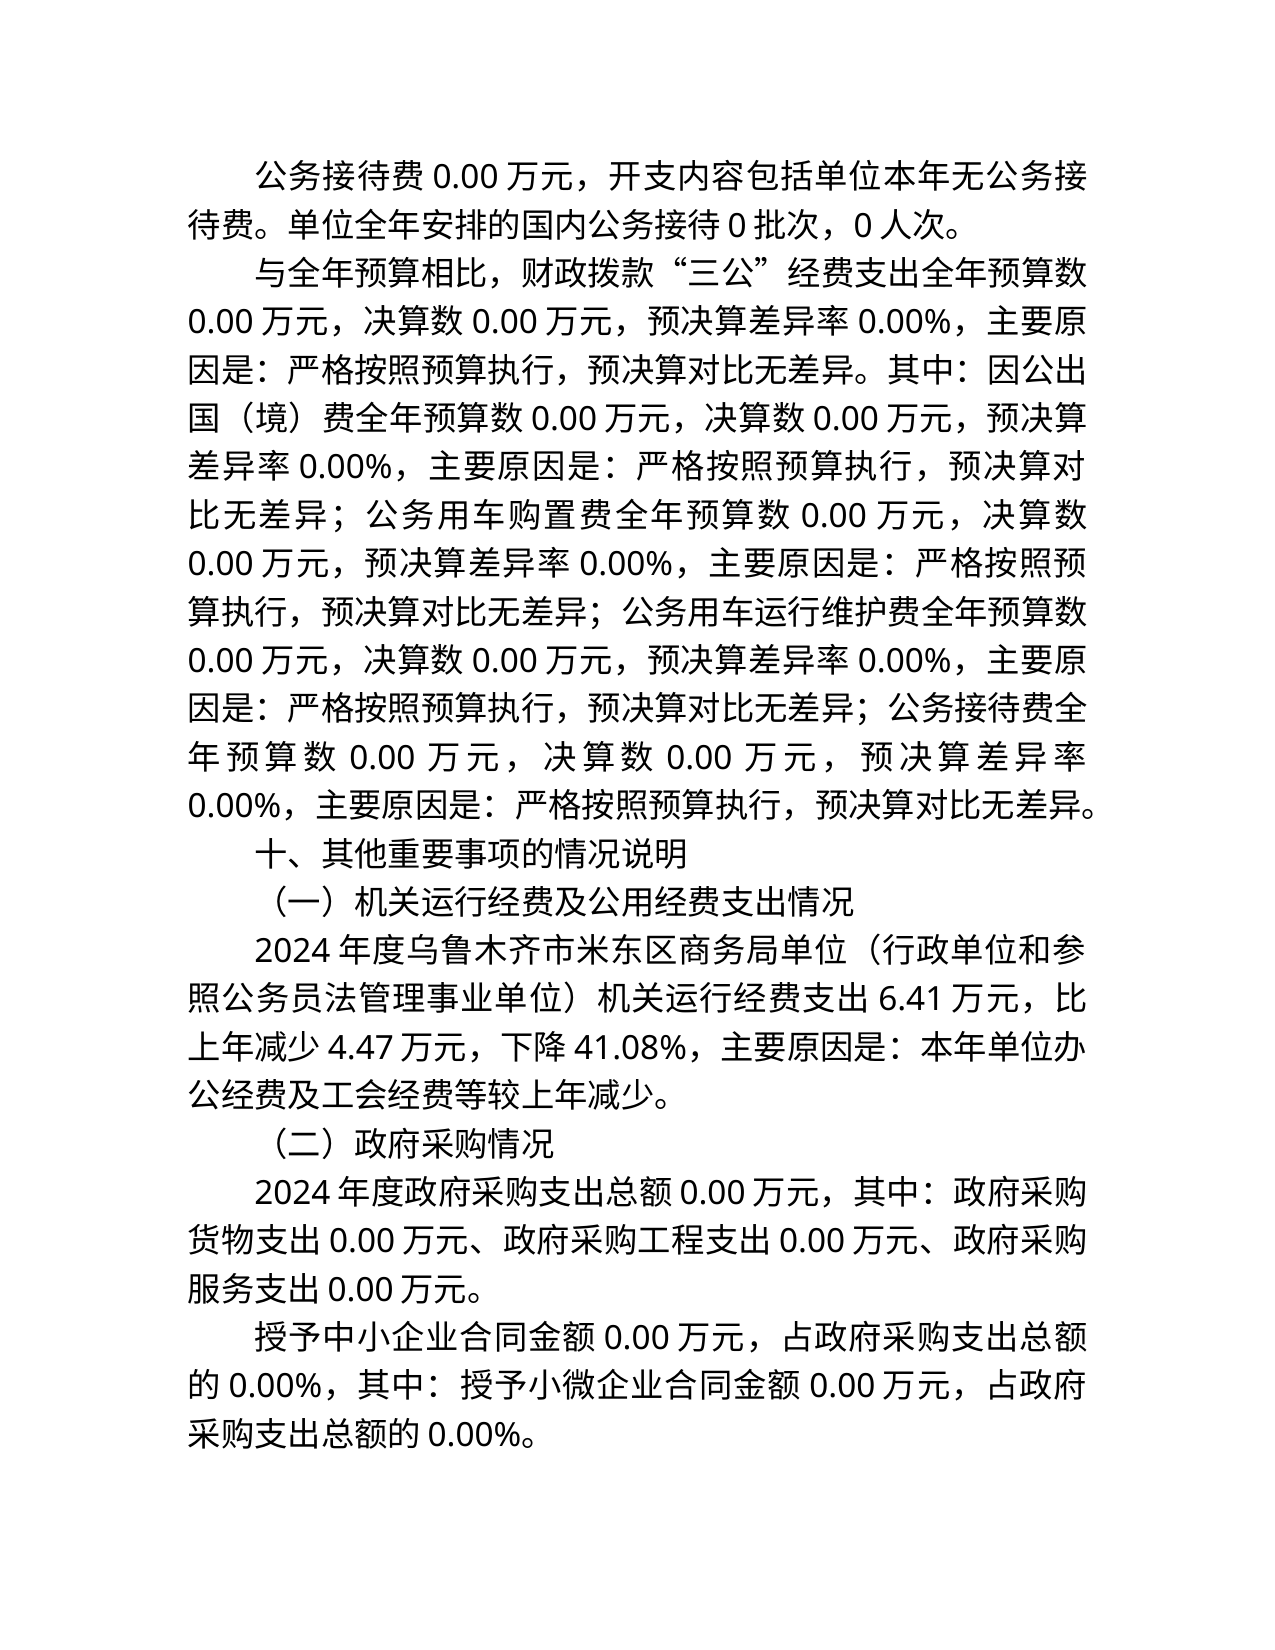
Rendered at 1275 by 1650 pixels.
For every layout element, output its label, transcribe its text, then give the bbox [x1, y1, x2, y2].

text 十、其他重要事项的情况说明 [187, 827, 1087, 876]
text 授予中小企业合同金额0.00万元，占政府采购支出总额的0.00%，其中：授予小微企业合同金额0.00万元，占政府采购支出总额的0.00%。 [187, 1311, 1087, 1456]
text （二）政府采购情况 [187, 1117, 1087, 1166]
text 2024年度政府采购支出总额0.00万元，其中：政府采购货物支出0.00万元、政府采购工程支出0.00万元、政府采购服务支出0.00万元。 [187, 1166, 1087, 1311]
text 公务接待费0.00万元，开支内容包括单位本年无公务接待费。单位全年安排的国内公务接待0批次，0人次。 [187, 150, 1087, 247]
text 与全年预算相比，财政拨款“三公”经费支出全年预算数0.00万元，决算数0.00万元，预决算差异率0.00%，主要原因是：严格按照预算执行，预决算对比无差异。其中：因公出国（境）费全年预算数0.00万元，决算数0.00万元，预决算差异率0.00%，主要原因是：严格按照预算执行，预决算对比无差异；公务用车购置费全年预算数0.00万元，决算数0.00万元，预决算差异率0.00%，主要原因是：严格按照预算执行，预决算对比无差异；公务用车运行维护费全年预算数0.00万元，决算数0.00万元，预决算差异率0.00%，主要原因是：严格按照预算执行，预决算对比无差异；公务接待费全年预算数0.00万元，决算数0.00万元，预决算差异率0.00%，主要原因是：严格按照预算执行，预决算对比无差异。 [187, 247, 1087, 827]
text 2024年度乌鲁木齐市米东区商务局单位（行政单位和参照公务员法管理事业单位）机关运行经费支出6.41万元，比上年减少4.47万元，下降41.08%，主要原因是：本年单位办公经费及工会经费等较上年减少。 [187, 924, 1087, 1117]
text （一）机关运行经费及公用经费支出情况 [187, 876, 1087, 924]
